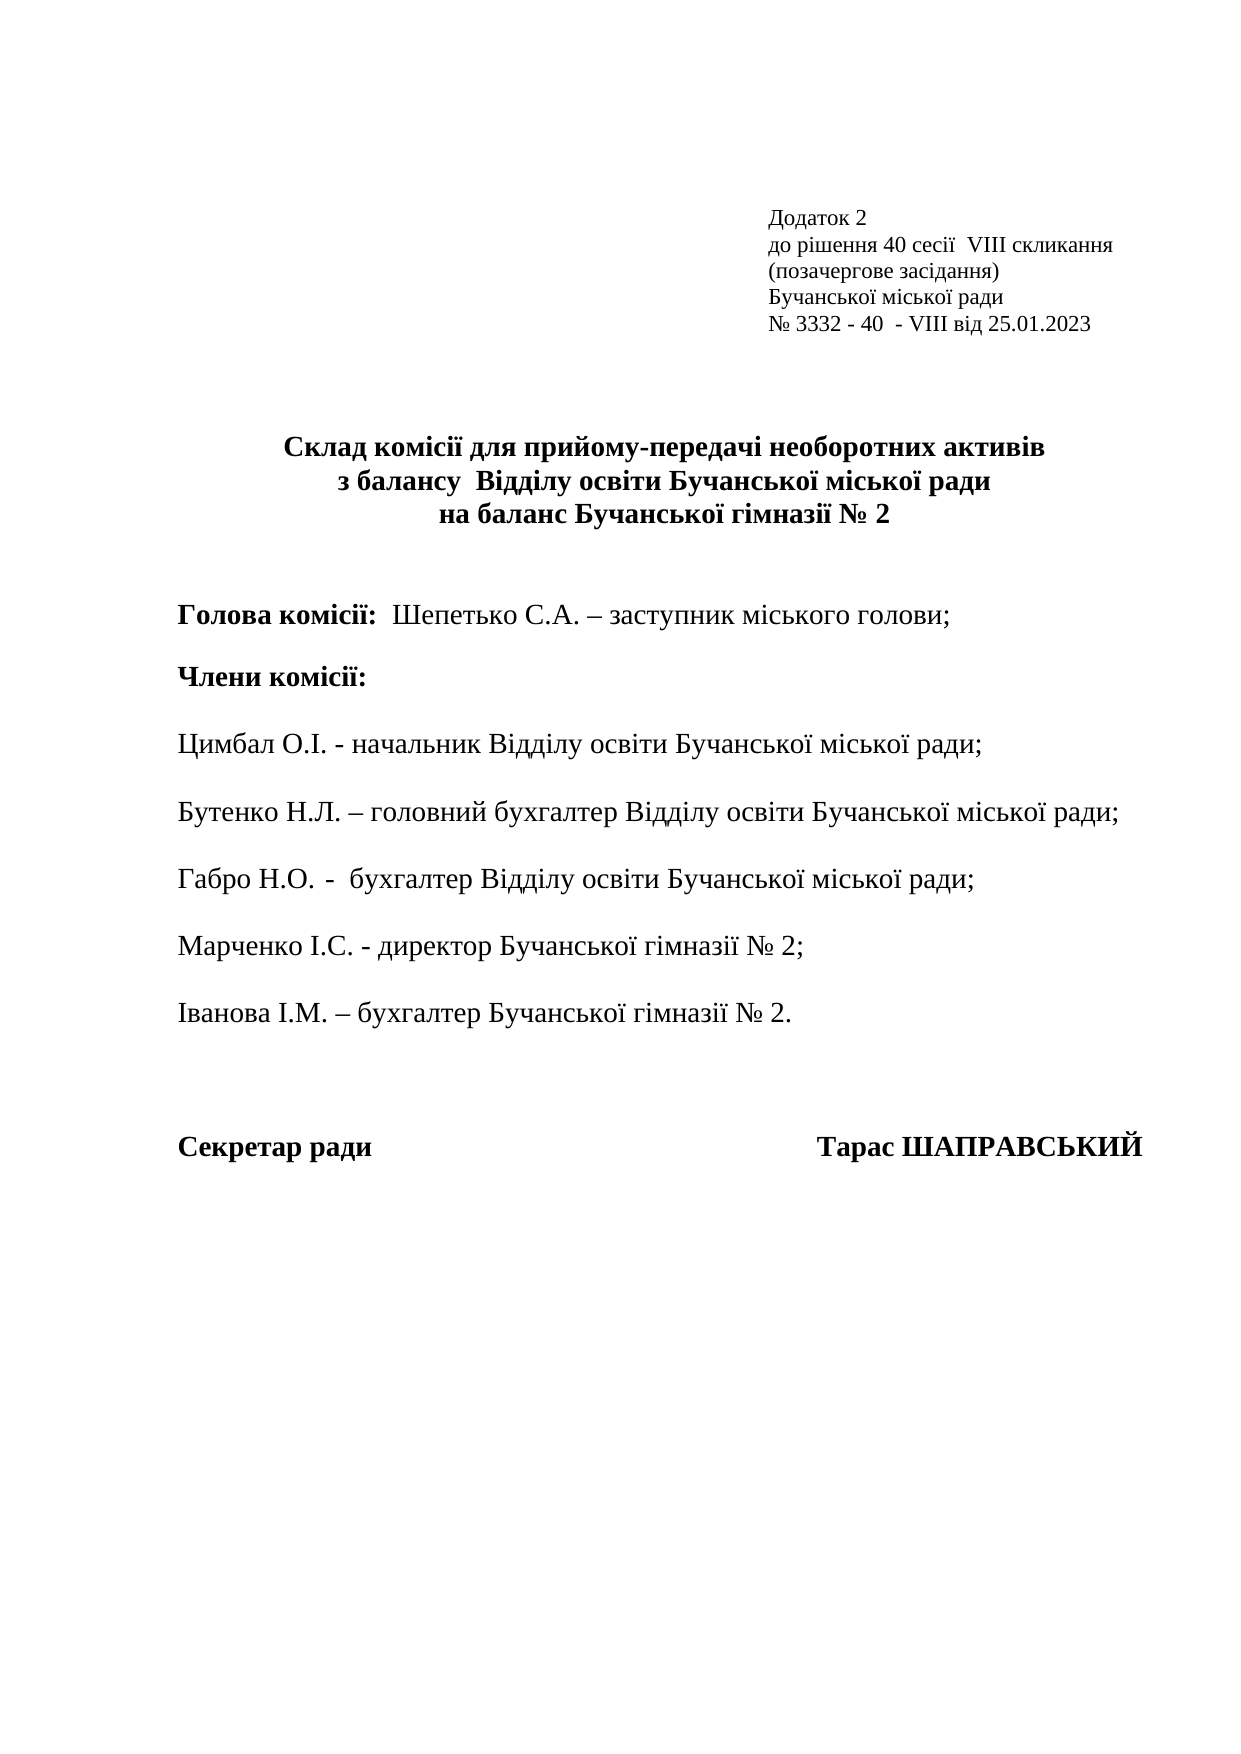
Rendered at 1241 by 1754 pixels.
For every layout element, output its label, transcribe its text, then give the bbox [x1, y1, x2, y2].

text на баланс Бучанської гімназії № 2 [177, 497, 1152, 530]
text Бучанської міської ради [768, 283, 1152, 310]
text до рішення 40 сесії VIIІ скликання [768, 231, 1152, 257]
text з балансу Відділу освіти Бучанської міської ради [177, 463, 1152, 497]
text Члени комісії: [177, 659, 1152, 693]
text Іванова І.М. – бухгалтер Бучанської гімназії № 2. [177, 995, 1152, 1028]
text № 3332 - 40 - VIІI від 25.01.2023 [768, 310, 1152, 336]
text Габро Н.О. - бухгалтер Відділу освіти Бучанської міської ради; [177, 861, 1152, 894]
text Секретар ради Тарас ШАПРАВСЬКИЙ [177, 1129, 1152, 1163]
text Додаток 2 [768, 204, 1152, 231]
text Бутенко Н.Л. – головний бухгалтер Відділу освіти Бучанської міської ради; [177, 794, 1152, 827]
text (позачергове засідання) [768, 257, 1152, 283]
text Голова комісії: Шепетько С.А. – заступник міського голови; [177, 597, 1152, 631]
text Марченко І.С. - директор Бучанської гімназії № 2; [177, 928, 1152, 961]
text Склад комісії для прийому-передачі необоротних активів [177, 429, 1152, 463]
text Цимбал О.І. - начальник Відділу освіти Бучанської міської ради; [177, 727, 1152, 760]
